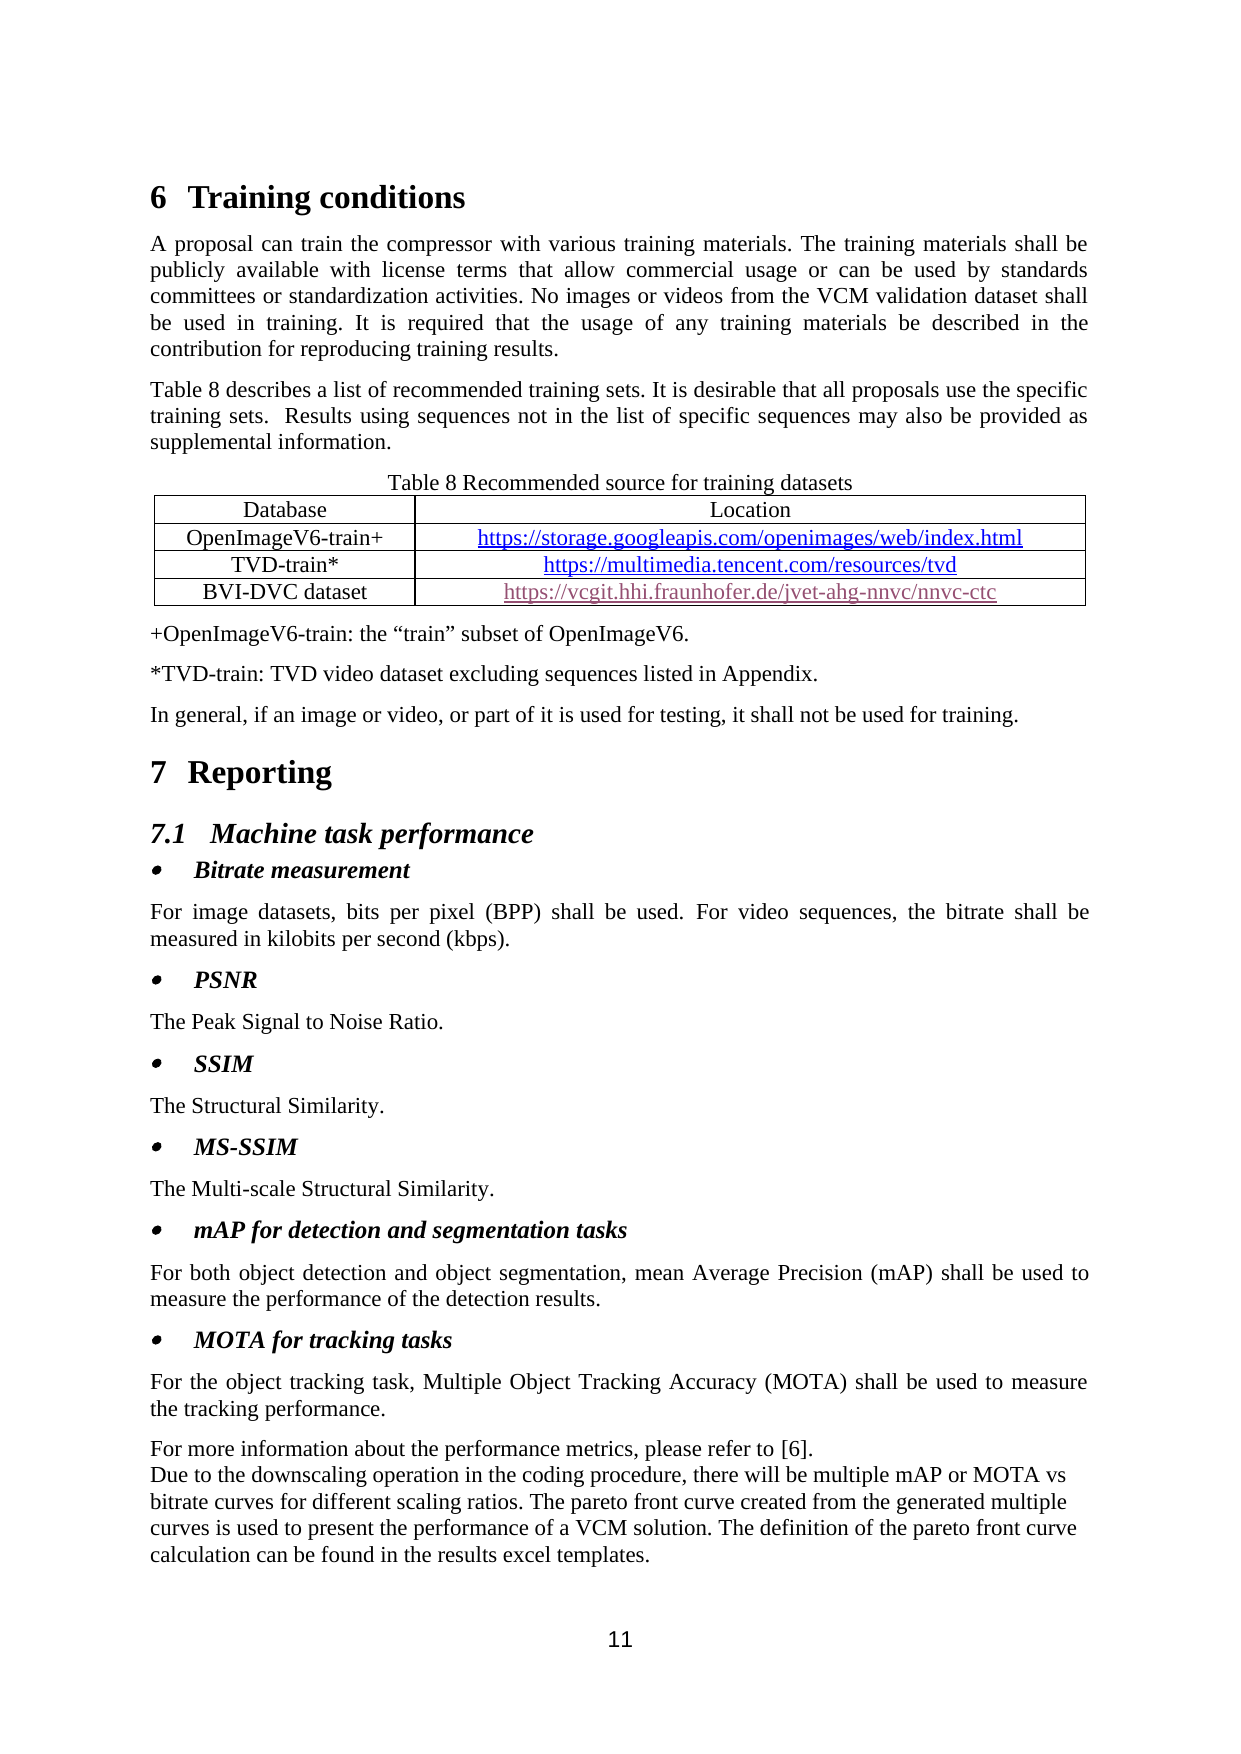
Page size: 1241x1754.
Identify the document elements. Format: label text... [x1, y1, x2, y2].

text Due to the downscaling operation in the coding procedure, there will be multiple mAP or MOTA vs bitrate curves for different scaling ratios. The pareto front curve created from the generated multiple curves is used to present the performance of a VCM solution. The definition of the pareto front curve calculation can be found in the results excel templates. [150, 1462, 1090, 1567]
subtitle Machine task performance [150, 816, 1090, 849]
text For the object tracking task, Multiple Object Tracking Accuracy (MOTA) shall be used to measure the tracking performance. [150, 1368, 1090, 1421]
text Table 8 describes a list of recommended training sets. It is desirable that all proposals use the specific training sets. Results using sequences not in the list of specific sequences may also be provided as supplemental information. [150, 376, 1090, 455]
list Training conditions [150, 177, 1090, 216]
text The Structural Similarity. [150, 1092, 1090, 1118]
text A proposal can train the compressor with various training materials. The training materials shall be publicly available with license terms that allow commercial usage or can be used by standards committees or standardization activities. No images or videos from the VCM validation dataset shall be used in training. It is required that the usage of any training materials be described in the contribution for reproducing training results. [150, 230, 1090, 361]
table_cell https://multimedia.tencent.com/resources/tvd [416, 551, 1085, 577]
text For both object detection and object segmentation, mean Average Precision (mAP) shall be used to measure the performance of the detection results. [150, 1258, 1090, 1311]
table_header Location [416, 496, 1085, 523]
table_cell https://storage.googleapis.com/openimages/web/index.html [416, 524, 1085, 550]
list SSIM [150, 1049, 1090, 1077]
list mAP for detection and segmentation tasks [150, 1216, 1090, 1244]
table_cell https://vcgit.hhi.fraunhofer.de/jvet-ahg-nnvc/nnvc-ctc [416, 579, 1085, 605]
list MS-SSIM [150, 1132, 1090, 1161]
text In general, if an image or video, or part of it is used for testing, it shall not be used for training. [150, 701, 1090, 727]
text The Peak Signal to Noise Ratio. [150, 1008, 1090, 1034]
text For more information about the performance metrics, please refer to [7]. [150, 1435, 1090, 1462]
list MOTA for tracking tasks [150, 1325, 1090, 1354]
table_cell OpenImageV6-train+ [155, 524, 414, 550]
list Bitrate measurement [150, 856, 1090, 884]
text For image datasets, bits per pixel (BPP) shall be used. For video sequences, the bitrate shall be measured in kilobits per second (kbps). [150, 898, 1090, 951]
text *TVD-train: TVD video dataset excluding sequences listed in Appendix. [150, 661, 1090, 687]
table_header Database [155, 496, 414, 523]
table_cell BVI-DVC dataset [155, 579, 414, 605]
table_cell TVD-train* [155, 551, 414, 577]
list Reporting [150, 752, 1090, 791]
text The Multi-scale Structural Similarity. [150, 1175, 1090, 1201]
list PSNR [150, 965, 1090, 994]
text Table 8 Recommended source for training datasets [150, 469, 1090, 495]
text +OpenImageV6-train: the “train” subset of OpenImageV6. [150, 620, 1090, 646]
